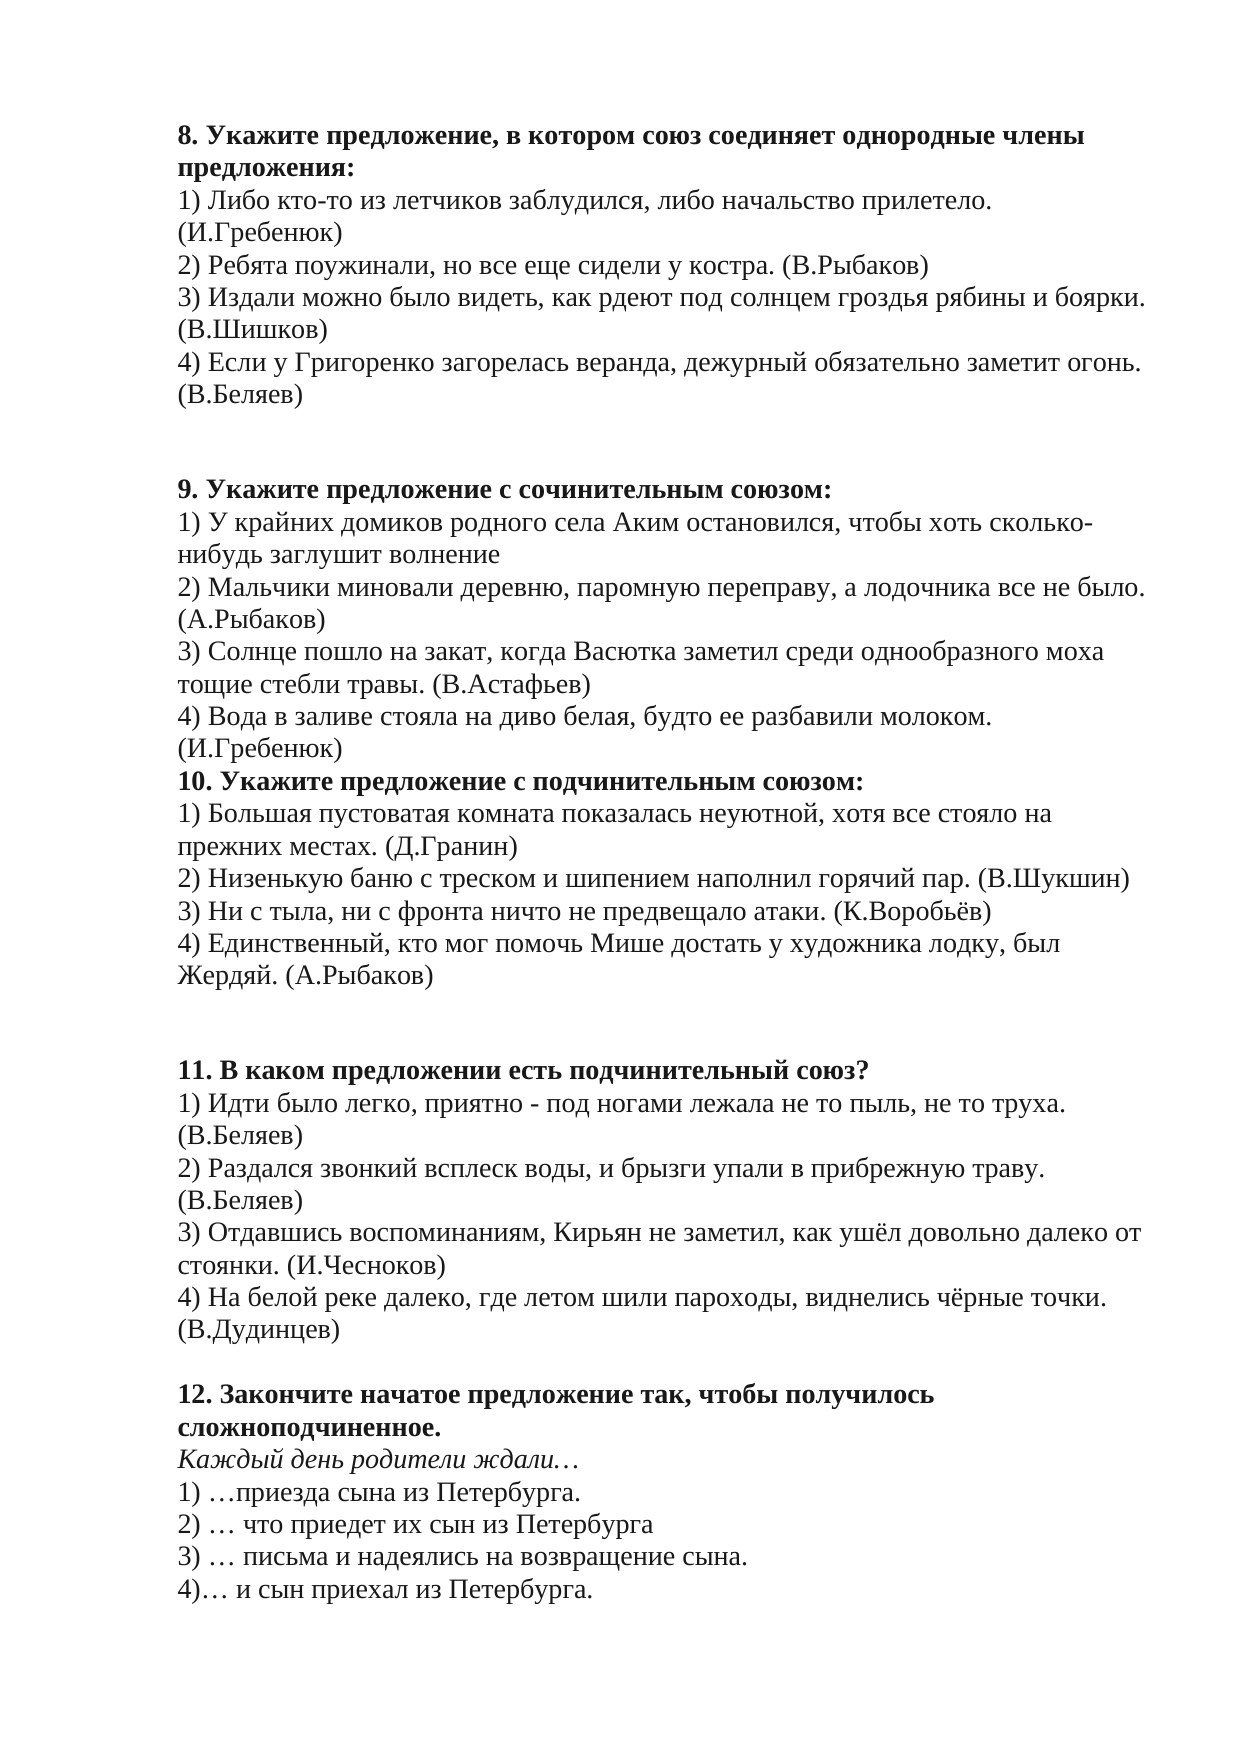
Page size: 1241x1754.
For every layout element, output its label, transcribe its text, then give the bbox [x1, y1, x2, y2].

text 2) … что приедет их сын из Петербурга [177, 1507, 1152, 1539]
text 4)… и сын приехал из Петербурга. [177, 1572, 1152, 1604]
text 8. Укажите предложение, в котором союз соединяет однородные члены предложения: 1) Либо кто-то из летчиков заблудился, либо начальство прилетело. (И.Гребенюк) 2) Ребята поужинали, но все еще сидели у костра. (В.Рыбаков) 3) Издали можно было видеть, как рдеют под солнцем гроздья рябины и боярки. (В.Шишков) 4) Если у Григоренко загорелась веранда, дежурный обязательно заметит огонь. (В.Беляев) [177, 118, 1152, 472]
text 9. Укажите предложение с сочинительным союзом: 1) У крайних домиков родного села Аким остановился, чтобы хоть сколько-нибудь заглушит волнение 2) Мальчики миновали деревню, паромную переправу, а лодочника все не было. (А.Рыбаков) 3) Солнце пошло на закат, когда Васютка заметил среди однообразного моха тощие стебли травы. (В.Астафьев) 4) Вода в заливе стояла на диво белая, будто ее разбавили молоком.(И.Гребенюк) [177, 472, 1152, 764]
text 3) … письма и надеялись на возвращение сына. [177, 1539, 1152, 1572]
text 12. Закончите начатое предложение так, чтобы получилось сложноподчиненное. [177, 1345, 1152, 1442]
text Каждый день родители ждали… [177, 1442, 1152, 1474]
text 10. Укажите предложение с подчинительным союзом: 1) Большая пустоватая комната показалась неуютной, хотя все стояло на прежних местах. (Д.Гранин) 2) Низенькую баню с треском и шипением наполнил горячий пар. (В.Шукшин) 3) Ни с тыла, ни с фронта ничто не предвещало атаки. (К.Воробьёв) 4) Единственный, кто мог помочь Мише достать у художника лодку, был Жердяй. (А.Рыбаков) [177, 764, 1152, 1053]
text 11. В каком предложении есть подчинительный союз? 1) Идти было легко, приятно - под ногами лежала не то пыль, не то труха.(В.Беляев) 2) Раздался звонкий всплеск воды, и брызги упали в прибрежную траву.(В.Беляев) 3) Отдавшись воспоминаниям, Кирьян не заметил, как ушёл довольно далеко от стоянки. (И.Чесноков) 4) На белой реке далеко, где летом шили пароходы, виднелись чёрные точки. (В.Дудинцев) [177, 1053, 1152, 1345]
text 1) …приезда сына из Петербурга. [177, 1474, 1152, 1507]
